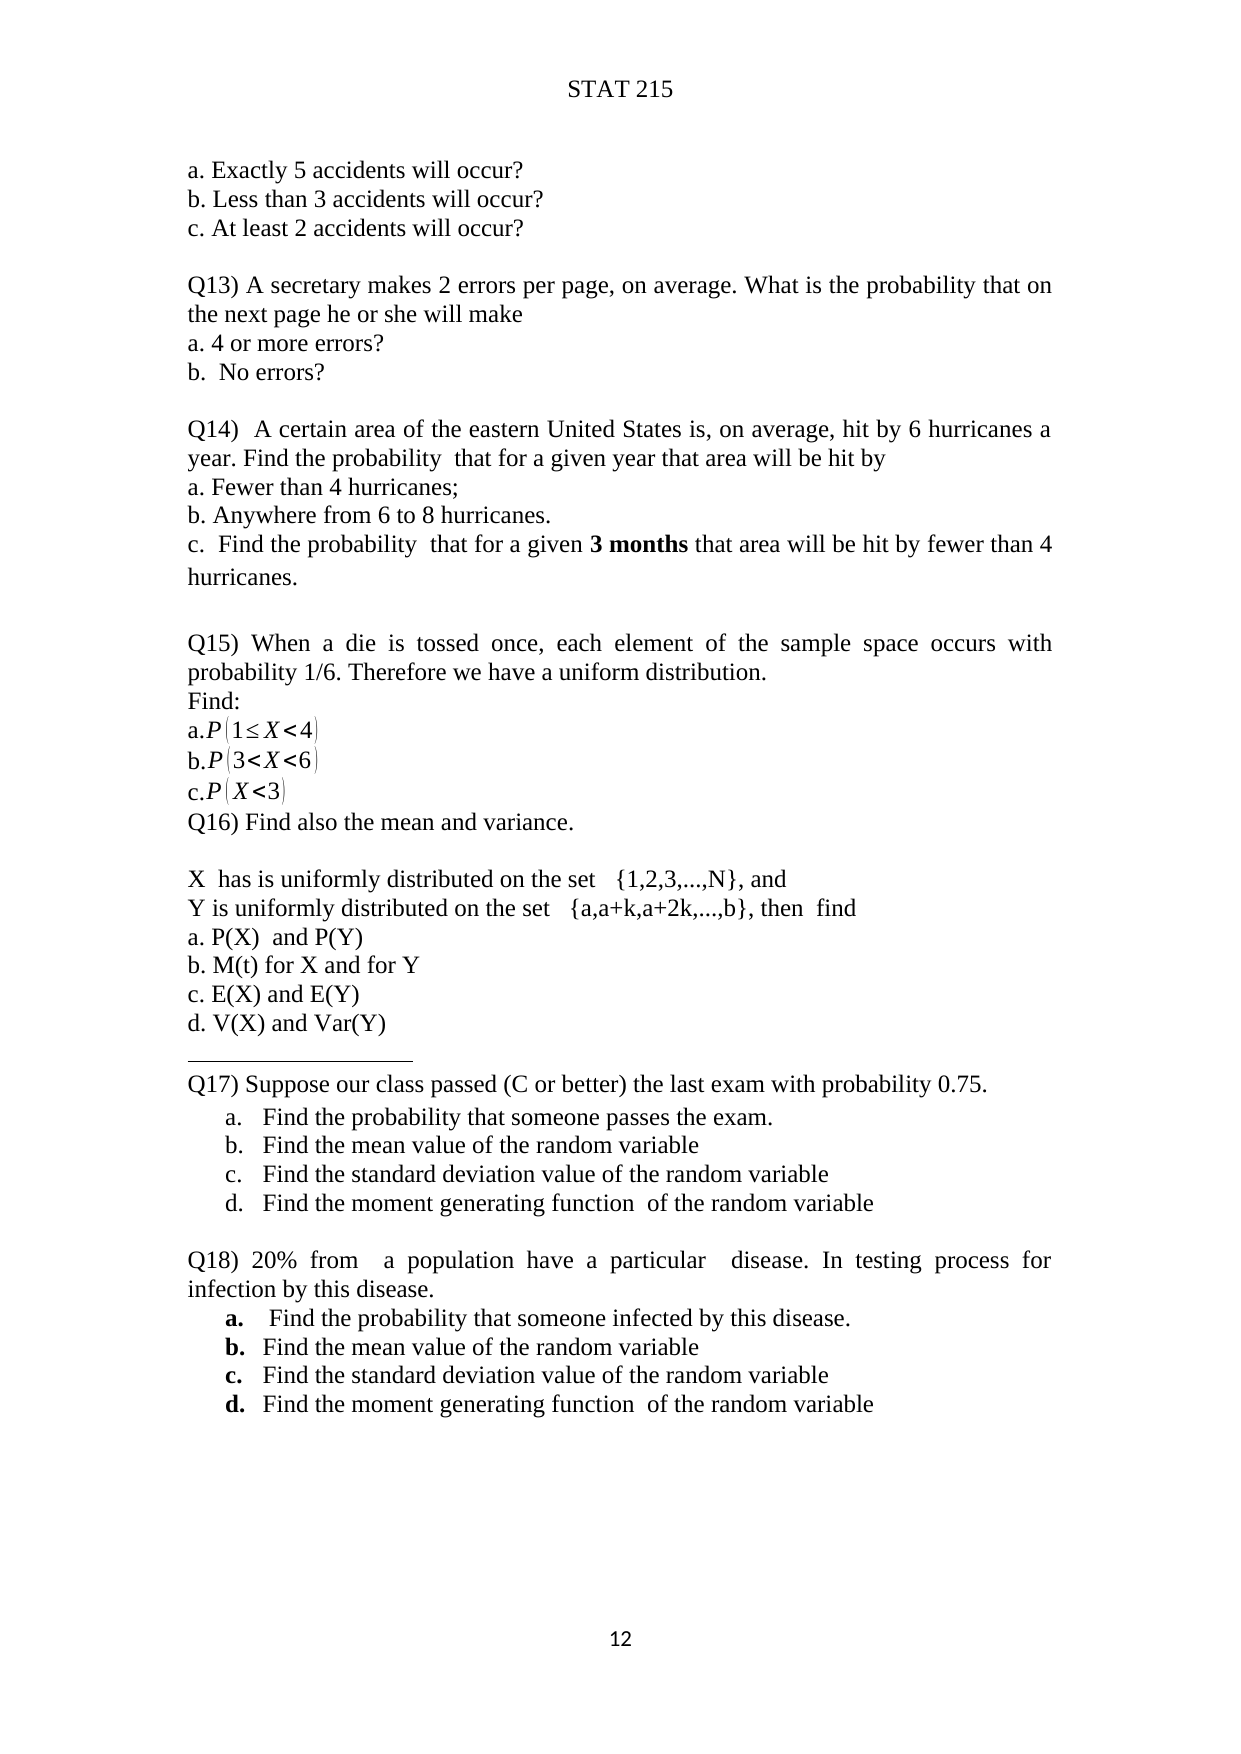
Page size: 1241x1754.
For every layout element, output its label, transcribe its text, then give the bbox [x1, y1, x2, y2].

text Q17) Suppose our class passed (C or better) the last exam with probability 0.75. [187, 1069, 1053, 1097]
text Q13) A secretary makes 2 errors per page, on average. What is the probability that on the next page he or she will make [187, 271, 1053, 328]
text a. Fewer than 4 hurricanes; [187, 472, 1053, 501]
text b. [187, 745, 1053, 776]
text a. Exactly 5 accidents will occur? [187, 156, 1053, 184]
list Find the standard deviation value of the random variable [225, 1361, 1053, 1389]
text Q14) A certain area of the eastern United States is, on average, hit by 6 hurricanes a year. Find the probability that for a given year that area will be hit by [187, 414, 1053, 472]
text a. P(X) and P(Y) [187, 922, 1053, 950]
list Find the mean value of the random variable [225, 1131, 1053, 1159]
text b. No errors? [187, 357, 1053, 386]
text a. [187, 715, 1053, 745]
text Q18) 20% from a population have a particular disease. In testing process for infection by this disease. [187, 1246, 1053, 1303]
text c. Find the probability that for a given 3 months that area will be hit by fewer than 4 hurricanes. [187, 529, 1053, 591]
text Q16) Find also the mean and variance. [187, 807, 1053, 835]
list Find the moment generating function of the random variable [225, 1389, 1053, 1418]
text c. [187, 776, 1053, 807]
text X has is uniformly distributed on the set {1,2,3,...,N}, and [187, 864, 1053, 893]
list Find the probability that someone passes the exam. [225, 1102, 1053, 1131]
text Q15) When a die is tossed once, each element of the sample space occurs with probability 1/6. Therefore we have a uniform distribution. [187, 628, 1053, 686]
list Find the mean value of the random variable [225, 1332, 1053, 1361]
text b. M(t) for X and for Y [187, 950, 1053, 979]
text b. Less than 3 accidents will occur? [187, 184, 1053, 213]
text a. 4 or more errors? [187, 328, 1053, 357]
text Find: [187, 686, 1053, 715]
text c. E(X) and E(Y) [187, 979, 1053, 1008]
text d. V(X) and Var(Y) [187, 1008, 1053, 1037]
list Find the standard deviation value of the random variable [225, 1159, 1053, 1188]
text b. Anywhere from 6 to 8 hurricanes. [187, 501, 1053, 529]
text c. At least 2 accidents will occur? [187, 213, 1053, 242]
text Y is uniformly distributed on the set {a,a+k,a+2k,...,b}, then find [187, 893, 1053, 922]
list Find the probability that someone infected by this disease. [225, 1303, 1053, 1332]
list Find the moment generating function of the random variable [225, 1188, 1053, 1217]
